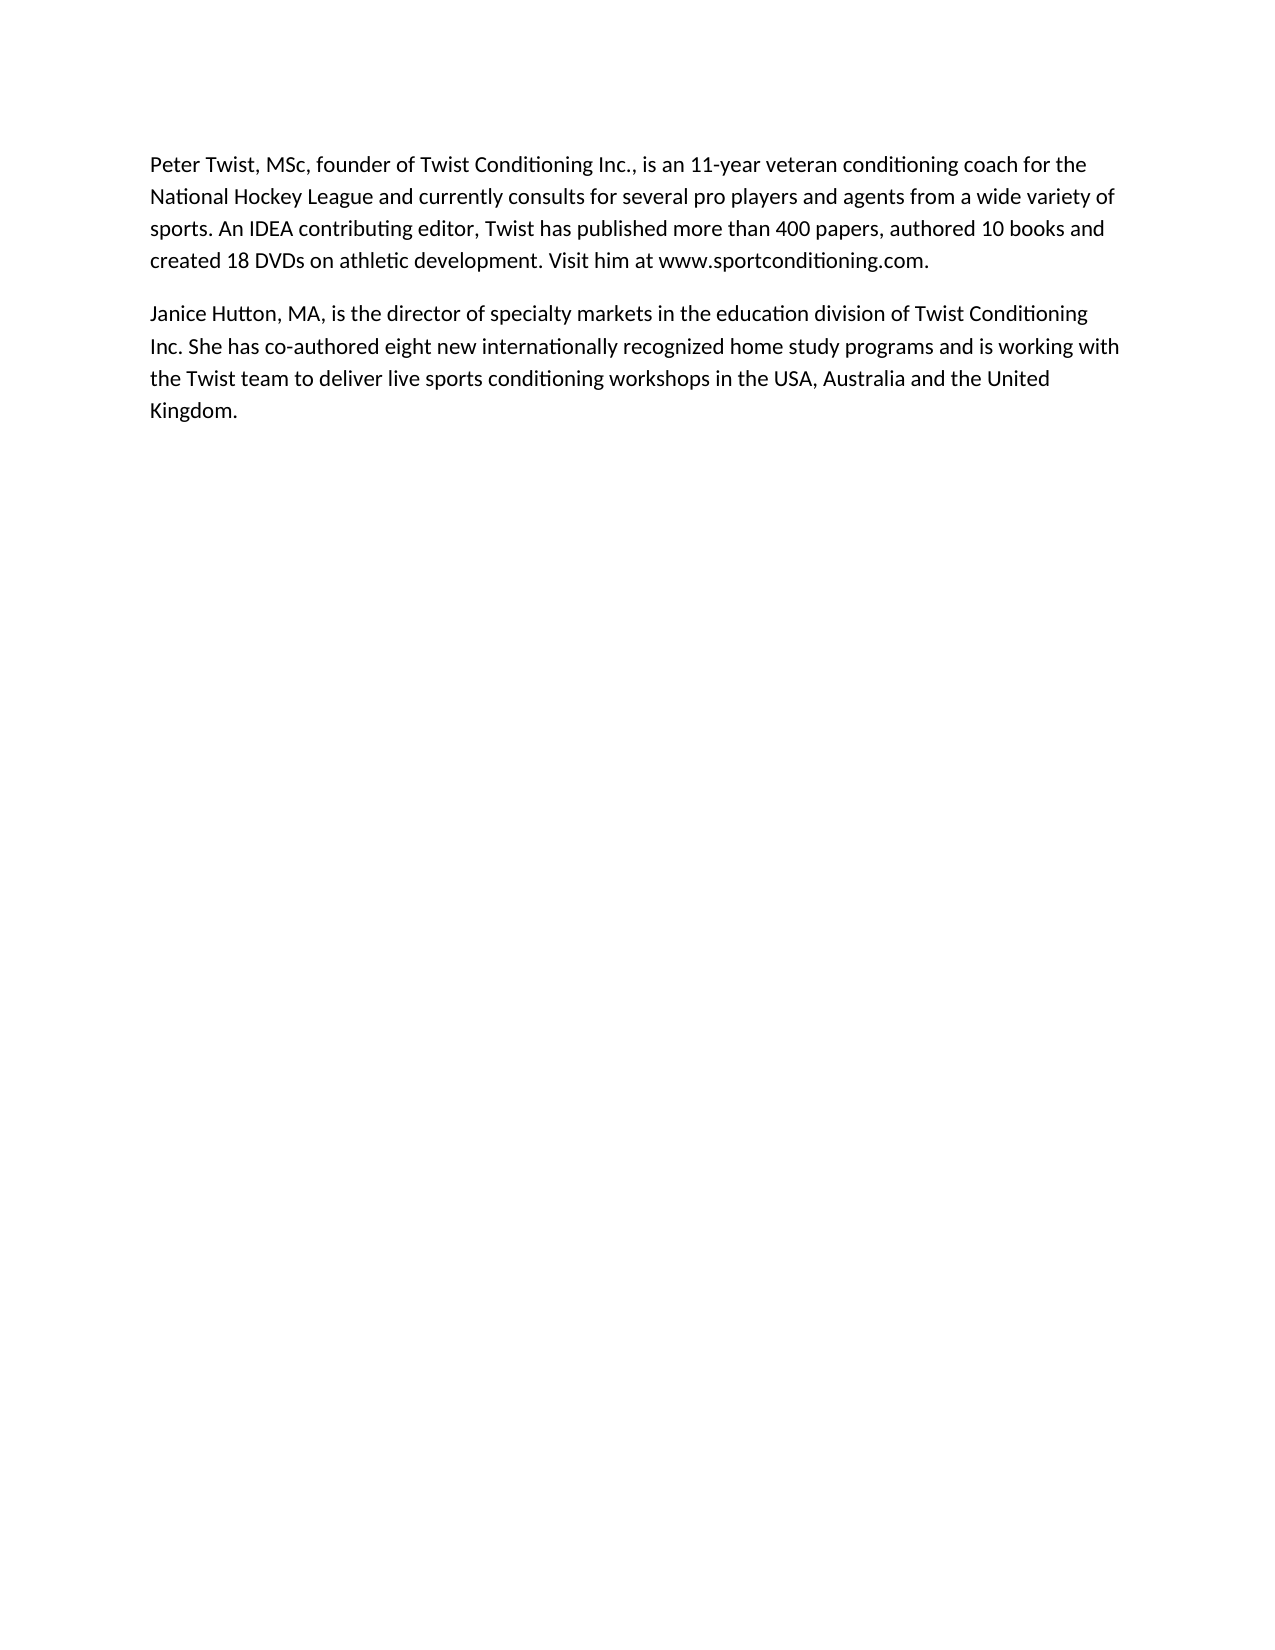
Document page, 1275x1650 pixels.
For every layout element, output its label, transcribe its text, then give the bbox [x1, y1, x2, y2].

text Janice Hutton, MA, is the director of specialty markets in the education division of Twist Conditioning Inc. She has co-authored eight new internationally recognized home study programs and is working with the Twist team to deliver live sports conditioning workshops in the USA, Australia and the United Kingdom. [150, 299, 1125, 424]
text Peter Twist, MSc, founder of Twist Conditioning Inc., is an 11-year veteran conditioning coach for the National Hockey League and currently consults for several pro players and agents from a wide variety of sports. An IDEA contributing editor, Twist has published more than 400 papers, authored 10 books and created 18 DVDs on athletic development. Visit him at www.sportconditioning.com. [150, 150, 1125, 274]
